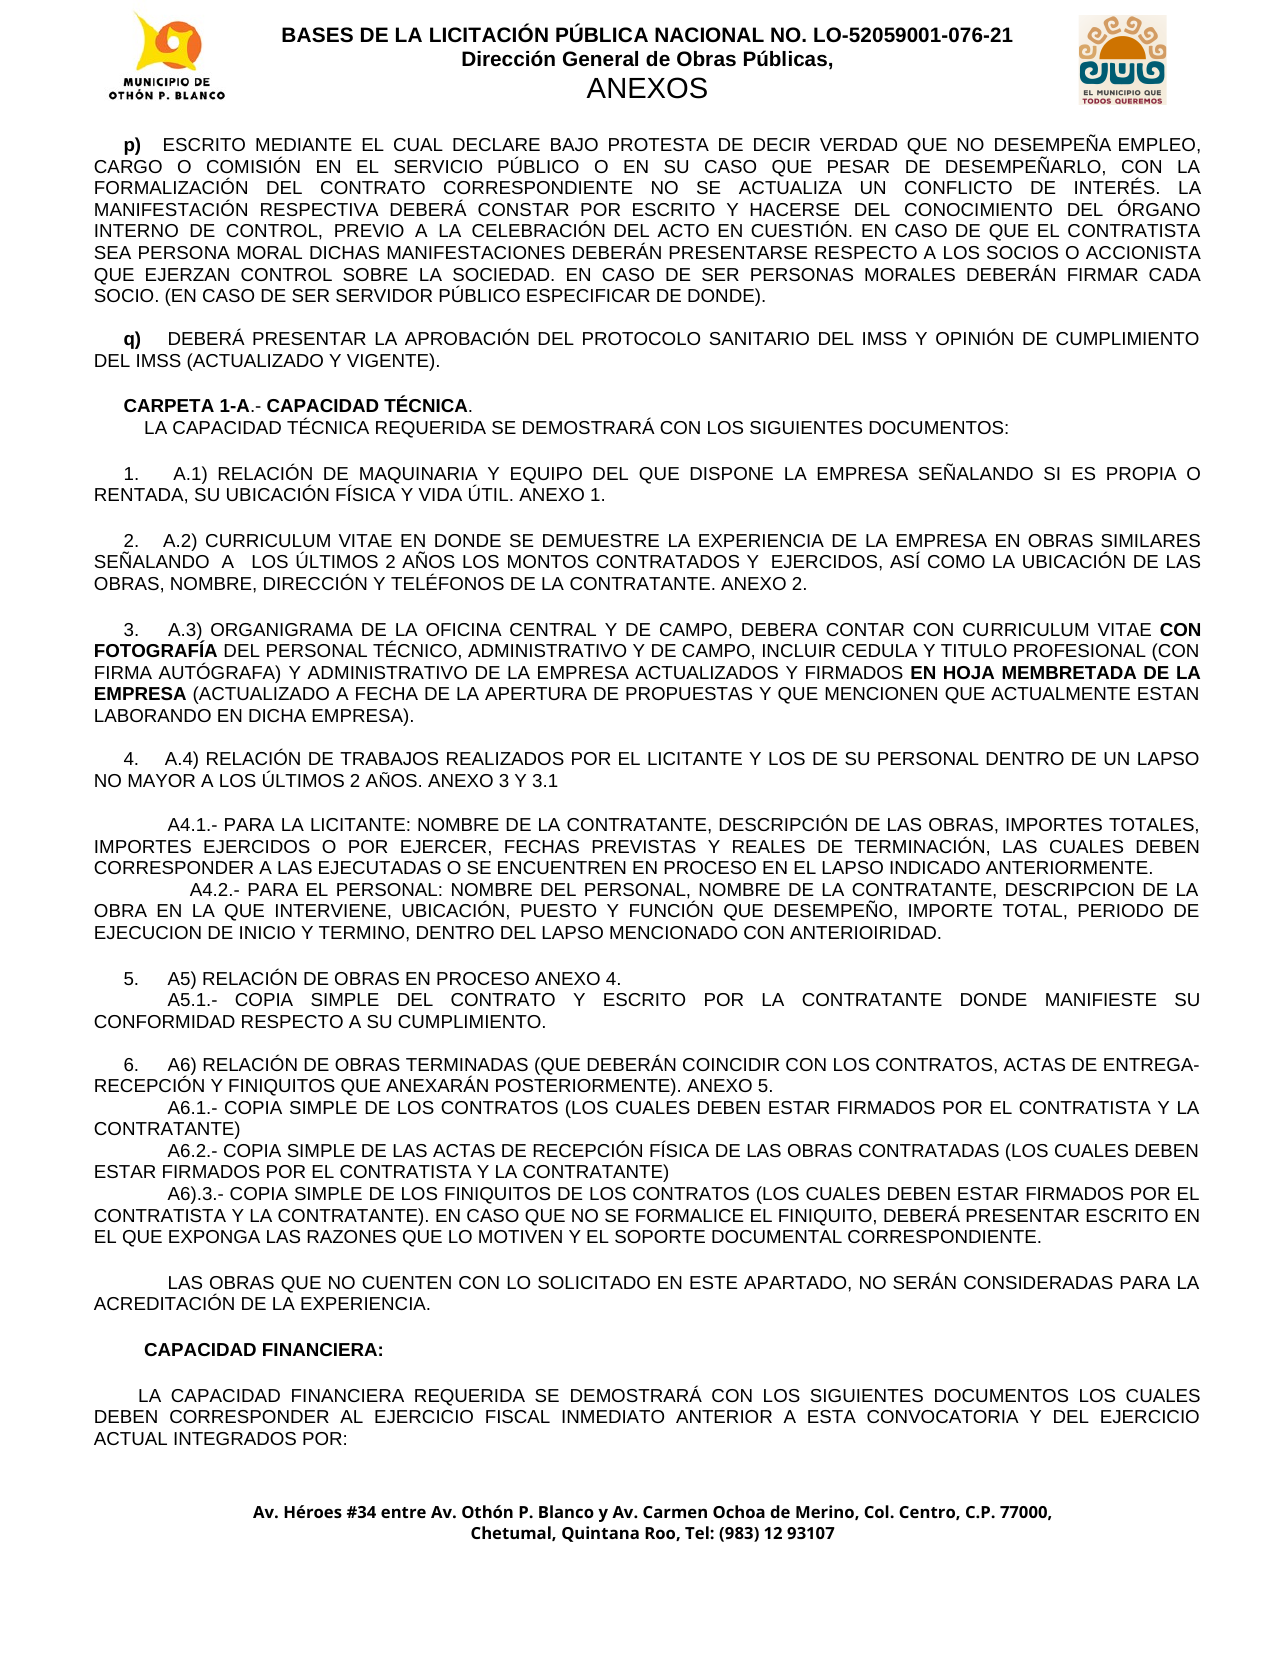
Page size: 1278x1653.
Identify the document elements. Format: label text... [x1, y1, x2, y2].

text 1. A.1) RELACIÓN DE MAQUINARIA Y EQUIPO DEL QUE DISPONE LA EMPRESA SEÑALANDO SI ES PROPIA O RENTADA, SU UBICACIÓN FÍSICA Y VIDA ÚTIL. ANEXO 1. [94, 462, 1201, 506]
picture [104, 0, 237, 114]
text LA CAPACIDAD TÉCNICA REQUERIDA SE DEMOSTRARÁ CON LOS SIGUIENTES DOCUMENTOS: [94, 417, 1201, 438]
text 4. A.4) RELACIÓN DE TRABAJOS REALIZADOS POR EL LICITANTE Y LOS DE SU PERSONAL DENTRO DE UN LAPSO NO MAYOR A LOS ÚLTIMOS 2 AÑOS. ANEXO 3 Y 3.1 [94, 748, 1201, 792]
text LAS OBRAS QUE NO CUENTEN CON LO SOLICITADO EN ESTE APARTADO, NO SERÁN CONSIDERADAS PARA LA ACREDITACIÓN DE LA EXPERIENCIA. [94, 1272, 1201, 1315]
text A5.1.- COPIA SIMPLE DEL CONTRATO Y ESCRITO POR LA CONTRATANTE DONDE MANIFIESTE SU CONFORMIDAD RESPECTO A SU CUMPLIMIENTO. [94, 989, 1201, 1032]
text p) ESCRITO MEDIANTE EL CUAL DECLARE BAJO PROTESTA DE DECIR VERDAD QUE NO DESEMPEÑA EMPLEO, CARGO O COMISIÓN EN EL SERVICIO PÚBLICO O EN SU CASO QUE PESAR DE DESEMPEÑARLO, CON LA FORMALIZACIÓN DEL CONTRATO CORRESPONDIENTE NO SE ACTUALIZA UN CONFLICTO DE INTERÉS. LA MANIFESTACIÓN RESPECTIVA DEBERÁ CONSTAR POR ESCRITO Y HACERSE DEL CONOCIMIENTO DEL ÓRGANO INTERNO DE CONTROL, PREVIO A LA CELEBRACIÓN DEL ACTO EN CUESTIÓN. EN CASO DE QUE EL CONTRATISTA SEA PERSONA MORAL DICHAS MANIFESTACIONES DEBERÁN PRESENTARSE RESPECTO A LOS SOCIOS O ACCIONISTA QUE EJERZAN CONTROL SOBRE LA SOCIEDAD. EN CASO DE SER PERSONAS MORALES DEBERÁN FIRMAR CADA SOCIO. (EN CASO DE SER SERVIDOR PÚBLICO ESPECIFICAR DE DONDE). [94, 134, 1201, 307]
text CARPETA 1-A.- CAPACIDAD TÉCNICA. [94, 395, 1201, 417]
text 2. A.2) CURRICULUM VITAE EN DONDE SE DEMUESTRE LA EXPERIENCIA DE LA EMPRESA EN OBRAS SIMILARES SEÑALANDO A LOS ÚLTIMOS 2 AÑOS LOS MONTOS CONTRATADOS Y EJERCIDOS, ASÍ COMO LA UBICACIÓN DE LAS OBRAS, NOMBRE, DIRECCIÓN Y TELÉFONOS DE LA CONTRATANTE. ANEXO 2. [94, 530, 1201, 594]
text LA CAPACIDAD FINANCIERA REQUERIDA SE DEMOSTRARÁ CON LOS SIGUIENTES DOCUMENTOS LOS CUALES DEBEN CORRESPONDER AL EJERCICIO FISCAL INMEDIATO ANTERIOR A ESTA CONVOCATORIA Y DEL EJERCICIO ACTUAL INTEGRADOS POR: [94, 1384, 1201, 1449]
text A4.2.- PARA EL PERSONAL: NOMBRE DEL PERSONAL, NOMBRE DE LA CONTRATANTE, DESCRIPCION DE LA OBRA EN LA QUE INTERVIENE, UBICACIÓN, PUESTO Y FUNCIÓN QUE DESEMPEÑO, IMPORTE TOTAL, PERIODO DE EJECUCION DE INICIO Y TERMINO, DENTRO DEL LAPSO MENCIONADO CON ANTERIOIRIDAD. [94, 878, 1201, 943]
text A6.2.- COPIA SIMPLE DE LAS ACTAS DE RECEPCIÓN FÍSICA DE LAS OBRAS CONTRATADAS (LOS CUALES DEBEN ESTAR FIRMADOS POR EL CONTRATISTA Y LA CONTRATANTE) [94, 1140, 1201, 1183]
picture [1078, 15, 1167, 105]
text A4.1.- PARA LA LICITANTE: NOMBRE DE LA CONTRATANTE, DESCRIPCIÓN DE LAS OBRAS, IMPORTES TOTALES, IMPORTES EJERCIDOS O POR EJERCER, FECHAS PREVISTAS Y REALES DE TERMINACIÓN, LAS CUALES DEBEN CORRESPONDER A LAS EJECUTADAS O SE ENCUENTREN EN PROCESO EN EL LAPSO INDICADO ANTERIORMENTE. [94, 814, 1201, 878]
text A6).3.- COPIA SIMPLE DE LOS FINIQUITOS DE LOS CONTRATOS (LOS CUALES DEBEN ESTAR FIRMADOS POR EL CONTRATISTA Y LA CONTRATANTE). EN CASO QUE NO SE FORMALICE EL FINIQUITO, DEBERÁ PRESENTAR ESCRITO EN EL QUE EXPONGA LAS RAZONES QUE LO MOTIVEN Y EL SOPORTE DOCUMENTAL CORRESPONDIENTE. [94, 1183, 1201, 1248]
text CAPACIDAD FINANCIERA: [94, 1339, 1201, 1360]
text A6.1.- COPIA SIMPLE DE LOS CONTRATOS (LOS CUALES DEBEN ESTAR FIRMADOS POR EL CONTRATISTA Y LA CONTRATANTE) [94, 1097, 1201, 1140]
text 6. A6) RELACIÓN DE OBRAS TERMINADAS (QUE DEBERÁN COINCIDIR CON LOS CONTRATOS, ACTAS DE ENTREGA-RECEPCIÓN Y FINIQUITOS QUE ANEXARÁN POSTERIORMENTE). ANEXO 5. [94, 1053, 1201, 1097]
text q) DEBERÁ PRESENTAR LA APROBACIÓN DEL PROTOCOLO SANITARIO DEL IMSS Y OPINIÓN DE CUMPLIMIENTO DEL IMSS (ACTUALIZADO Y VIGENTE). [94, 328, 1201, 371]
text 3. A.3) ORGANIGRAMA DE LA OFICINA CENTRAL Y DE CAMPO, DEBERA CONTAR CON CURRICULUM VITAE CON FOTOGRAFÍA DEL PERSONAL TÉCNICO, ADMINISTRATIVO Y DE CAMPO, INCLUIR CEDULA Y TITULO PROFESIONAL (CON FIRMA AUTÓGRAFA) Y ADMINISTRATIVO DE LA EMPRESA ACTUALIZADOS Y FIRMADOS EN HOJA MEMBRETADA DE LA EMPRESA (ACTUALIZADO A FECHA DE LA APERTURA DE PROPUESTAS Y QUE MENCIONEN QUE ACTUALMENTE ESTAN LABORANDO EN DICHA EMPRESA). [94, 618, 1201, 726]
text 5. A5) RELACIÓN DE OBRAS EN PROCESO ANEXO 4. [94, 967, 1201, 989]
